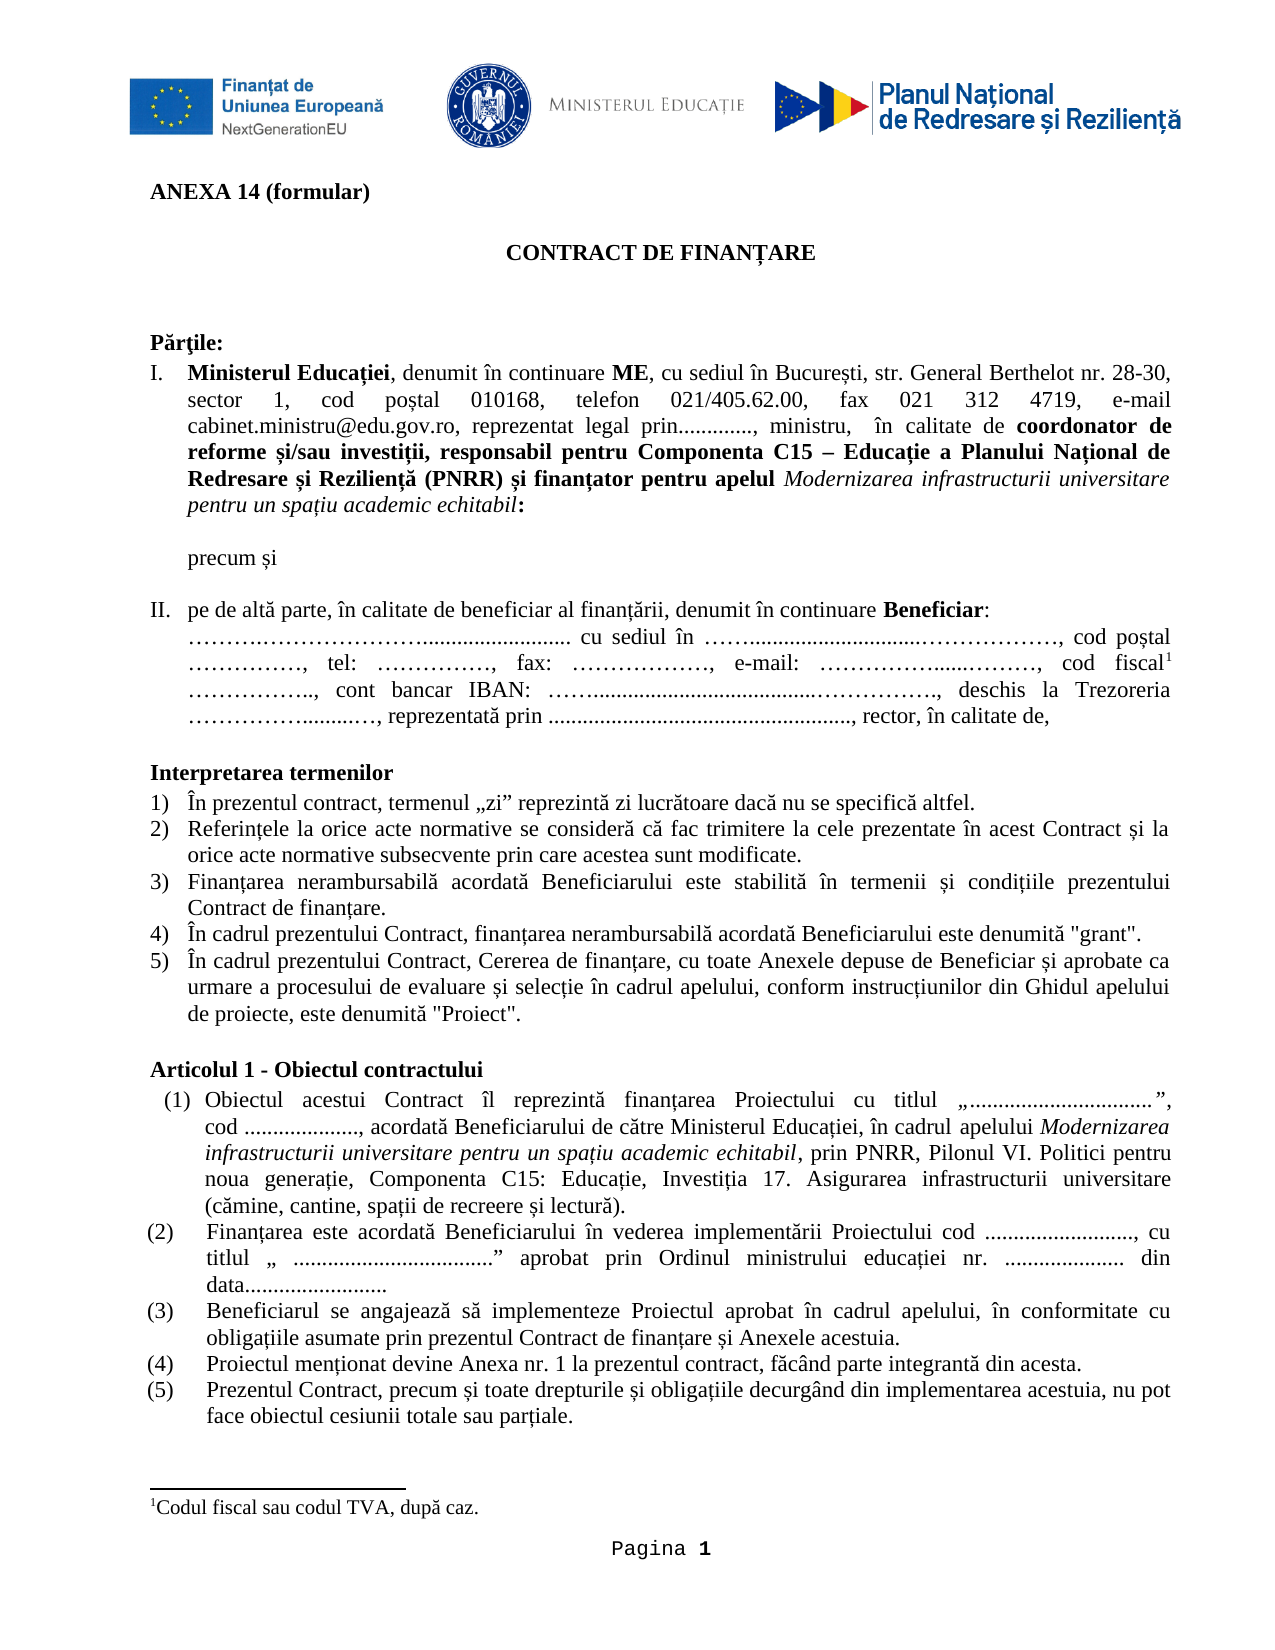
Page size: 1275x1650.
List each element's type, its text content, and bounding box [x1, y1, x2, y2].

text CONTRACT DE FINANȚARE [150, 238, 1172, 265]
list precum și [187, 544, 1172, 570]
list Referințele la orice acte normative se consideră că fac trimitere la cele prezentate în acest Contract și la orice acte normative subsecvente prin care acestea sunt modificate. [150, 815, 1172, 868]
picture [127, 67, 384, 140]
text ANEXA 14 (formular) [150, 178, 1172, 204]
picture [445, 62, 746, 148]
picture [768, 74, 1185, 140]
list pe de altă parte, în calitate de beneficiar al finanțării, denumit în continuare Beneficiar: [150, 597, 1172, 623]
list Proiectul menționat devine Anexa nr. 1 la prezentul contract, făcând parte integrantă din acesta. [147, 1350, 1172, 1376]
list Prezentul Contract, precum și toate drepturile și obligațiile decurgând din implementarea acestuia, nu pot face obiectul cesiunii totale sau parțiale. [147, 1376, 1172, 1429]
list În cadrul prezentului Contract, Cererea de finanțare, cu toate Anexele depuse de Beneficiar și aprobate ca urmare a procesului de evaluare și selecție în cadrul apelului, conform instrucțiunilor din Ghidul apelului de proiecte, este denumită "Proiect". [150, 947, 1172, 1026]
list Ministerul Educației, denumit în continuare ME, cu sediul în București, str. General Berthelot nr. 28-30, sector 1, cod poștal 010168, telefon 021/405.62.00, fax 021 312 4719, e-mail cabinet.ministru@edu.gov.ro, reprezentat legal prin............., ministru, în calitate de coordonator de reforme și/sau investiții, responsabil pentru Componenta C15 – Educație a Planului Național de Redresare și Reziliență (PNRR) și finanțator pentru apelul Modernizarea infrastructurii universitare pentru un spațiu academic echitabil: [150, 359, 1172, 517]
list Finanțarea nerambursabilă acordată Beneficiarului este stabilită în termenii și condițiile prezentului Contract de finanțare. [150, 868, 1172, 921]
text Interpretarea termenilor [150, 758, 1172, 785]
list În cadrul prezentului Contract, finanțarea nerambursabilă acordată Beneficiarului este denumită "grant". [150, 921, 1172, 947]
list Obiectul acestui Contract îl reprezintă finanțarea Proiectului cu titlul „................................”, cod ...................., acordată Beneficiarului de către Ministerul Educației, în cadrul apelului Modernizarea infrastructurii universitare pentru un spațiu academic echitabil, prin PNRR, Pilonul VI. Politici pentru noua generație, Componenta C15: Educație, Investiția 17. Asigurarea infrastructurii universitare (cămine, cantine, spații de recreere și lectură). [164, 1086, 1172, 1218]
list Finanțarea este acordată Beneficiarului în vederea implementării Proiectului cod .........................., cu titlul „ ...................................” aprobat prin Ordinul ministrului educației nr. ..................... din data......................... [147, 1218, 1172, 1297]
text Articolul 1 - Obiectul contractului [150, 1056, 1172, 1082]
text Părţile: [150, 329, 1172, 356]
list ……….………………….......................... cu sediul în ……..............................………………, cod poștal ……………, tel: ……………, fax: ………………, e-mail: ……………......………, cod fiscal …………….., cont bancar IBAN: …….......................................……………., deschis la Trezoreria …………….........…, reprezentată prin ....................................................., rector, în calitate de, [187, 623, 1172, 728]
list Beneficiarul se angajează să implementeze Proiectul aprobat în cadrul apelului, în conformitate cu obligațiile asumate prin prezentul Contract de finanțare și Anexele acestuia. [147, 1297, 1172, 1350]
list În prezentul contract, termenul „zi” reprezintă zi lucrătoare dacă nu se specifică altfel. [150, 789, 1172, 815]
